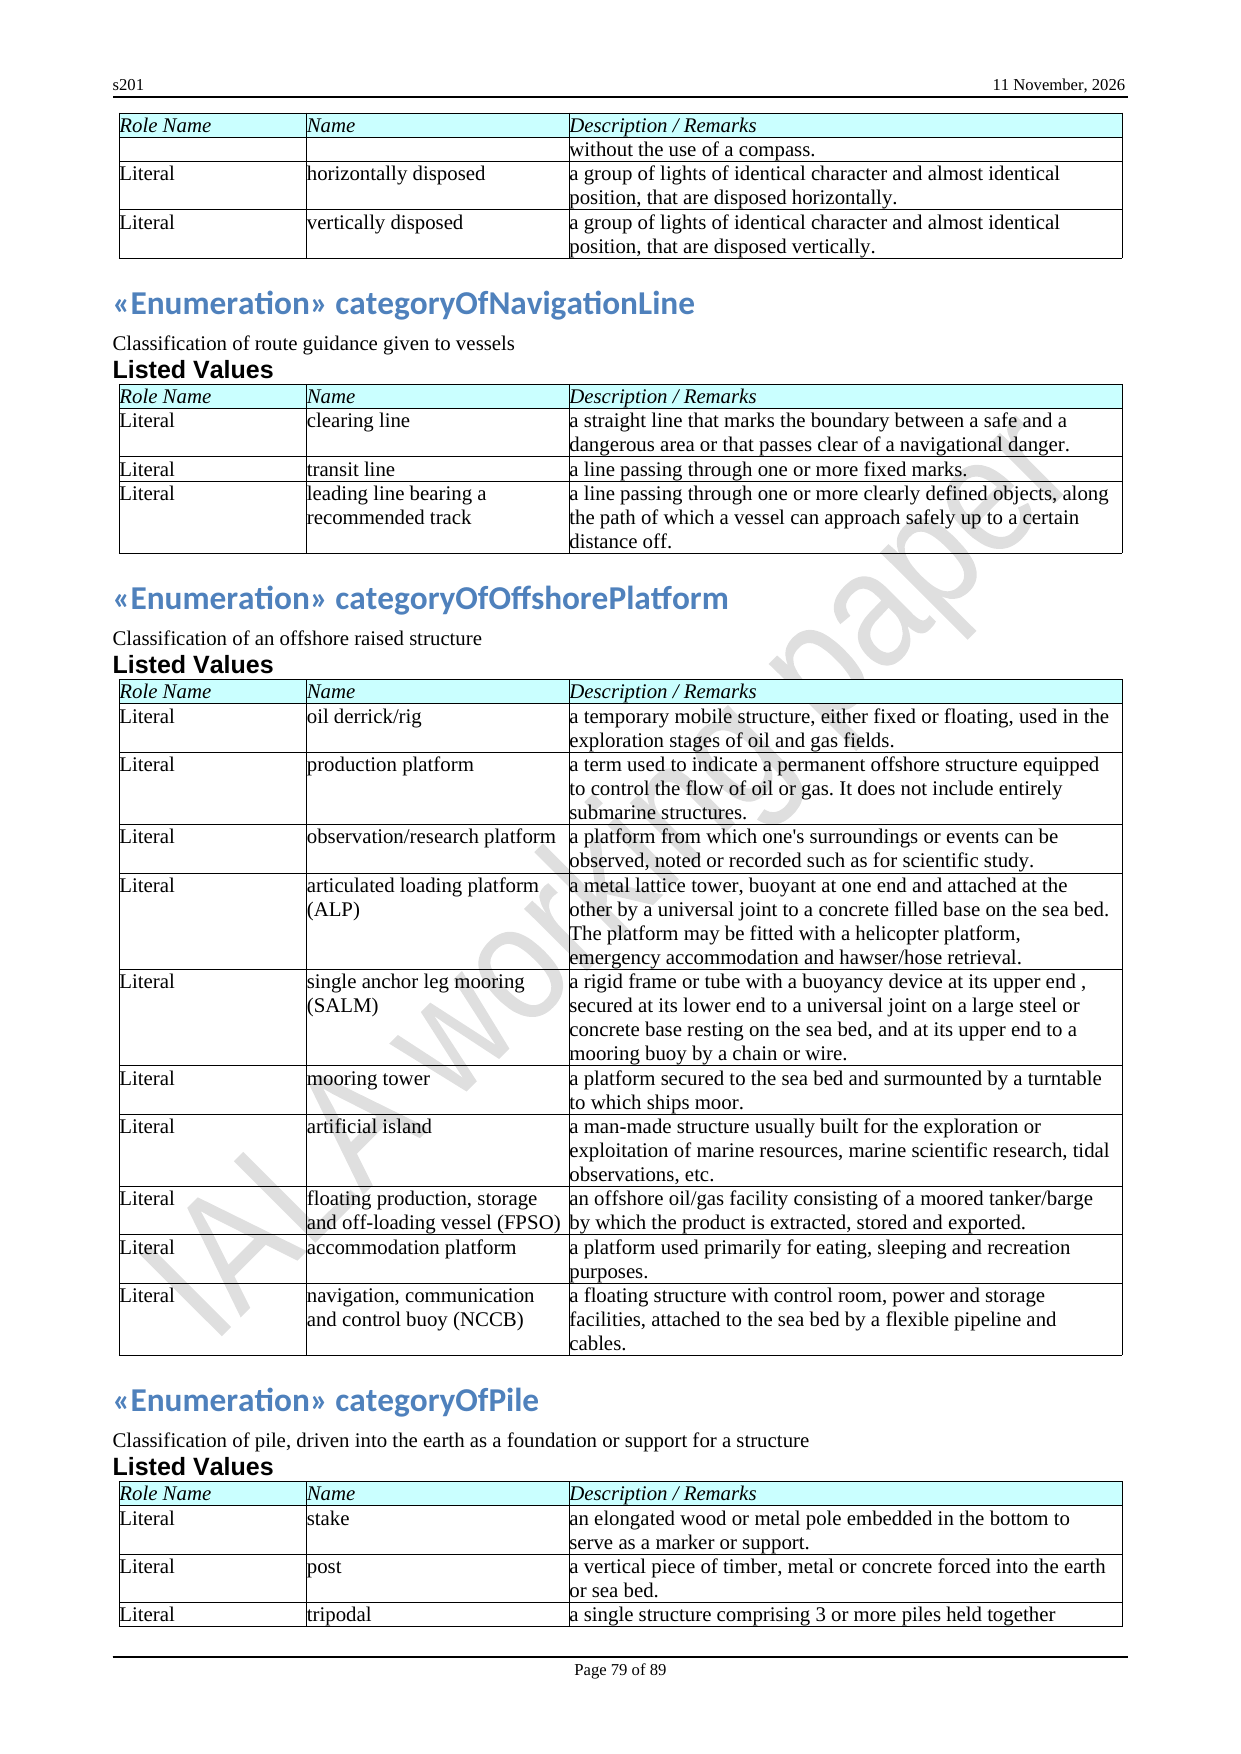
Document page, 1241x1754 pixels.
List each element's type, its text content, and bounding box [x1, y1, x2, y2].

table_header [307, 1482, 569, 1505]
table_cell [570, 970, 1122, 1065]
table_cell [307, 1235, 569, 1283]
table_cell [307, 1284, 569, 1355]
subtitle «Enumeration» categoryOfPile [112, 1379, 1128, 1420]
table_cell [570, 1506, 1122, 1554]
text Listed Values [112, 355, 1128, 384]
subtitle «Enumeration» categoryOfNavigationLine [112, 282, 1128, 323]
subtitle «Enumeration» categoryOfOffshorePlatform [112, 577, 1128, 618]
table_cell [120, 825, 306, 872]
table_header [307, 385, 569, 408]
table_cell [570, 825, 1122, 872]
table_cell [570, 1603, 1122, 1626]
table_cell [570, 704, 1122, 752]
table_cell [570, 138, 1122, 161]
text Listed Values [112, 650, 1128, 679]
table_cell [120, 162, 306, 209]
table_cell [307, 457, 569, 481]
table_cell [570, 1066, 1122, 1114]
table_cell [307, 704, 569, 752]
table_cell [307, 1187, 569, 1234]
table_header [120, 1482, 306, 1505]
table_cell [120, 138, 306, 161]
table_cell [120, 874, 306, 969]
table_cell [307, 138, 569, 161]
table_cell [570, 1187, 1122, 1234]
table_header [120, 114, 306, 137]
text Classification of route guidance given to vessels [112, 331, 1128, 355]
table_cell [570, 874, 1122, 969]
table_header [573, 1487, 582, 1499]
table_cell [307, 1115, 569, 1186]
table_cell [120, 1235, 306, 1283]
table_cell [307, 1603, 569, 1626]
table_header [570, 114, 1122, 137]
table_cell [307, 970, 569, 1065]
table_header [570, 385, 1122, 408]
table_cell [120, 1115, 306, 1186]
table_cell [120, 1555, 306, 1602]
text Classification of pile, driven into the earth as a foundation or support for a structure [112, 1428, 1128, 1452]
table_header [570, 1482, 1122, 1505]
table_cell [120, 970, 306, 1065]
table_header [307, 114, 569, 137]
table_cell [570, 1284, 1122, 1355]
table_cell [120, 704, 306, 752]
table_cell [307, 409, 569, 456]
text Classification of an offshore raised structure [112, 626, 1128, 650]
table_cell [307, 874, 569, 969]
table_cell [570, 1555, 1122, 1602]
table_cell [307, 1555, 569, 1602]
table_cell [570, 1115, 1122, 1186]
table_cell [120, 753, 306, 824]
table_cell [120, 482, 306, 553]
text Listed Values [112, 1452, 1128, 1481]
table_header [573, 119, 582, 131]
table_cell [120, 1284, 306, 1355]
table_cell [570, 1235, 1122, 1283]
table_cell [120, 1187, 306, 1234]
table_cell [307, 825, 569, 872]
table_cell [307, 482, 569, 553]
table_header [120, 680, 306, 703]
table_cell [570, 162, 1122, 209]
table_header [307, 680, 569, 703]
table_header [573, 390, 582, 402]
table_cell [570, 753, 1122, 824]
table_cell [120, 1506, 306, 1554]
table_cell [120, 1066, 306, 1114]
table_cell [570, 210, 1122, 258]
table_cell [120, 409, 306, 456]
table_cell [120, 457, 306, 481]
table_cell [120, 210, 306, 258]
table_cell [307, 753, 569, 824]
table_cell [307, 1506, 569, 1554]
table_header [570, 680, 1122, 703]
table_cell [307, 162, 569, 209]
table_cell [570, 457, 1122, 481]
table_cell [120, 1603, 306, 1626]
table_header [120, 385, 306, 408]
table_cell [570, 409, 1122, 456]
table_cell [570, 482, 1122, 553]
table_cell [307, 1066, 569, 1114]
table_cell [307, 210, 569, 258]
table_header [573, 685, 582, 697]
